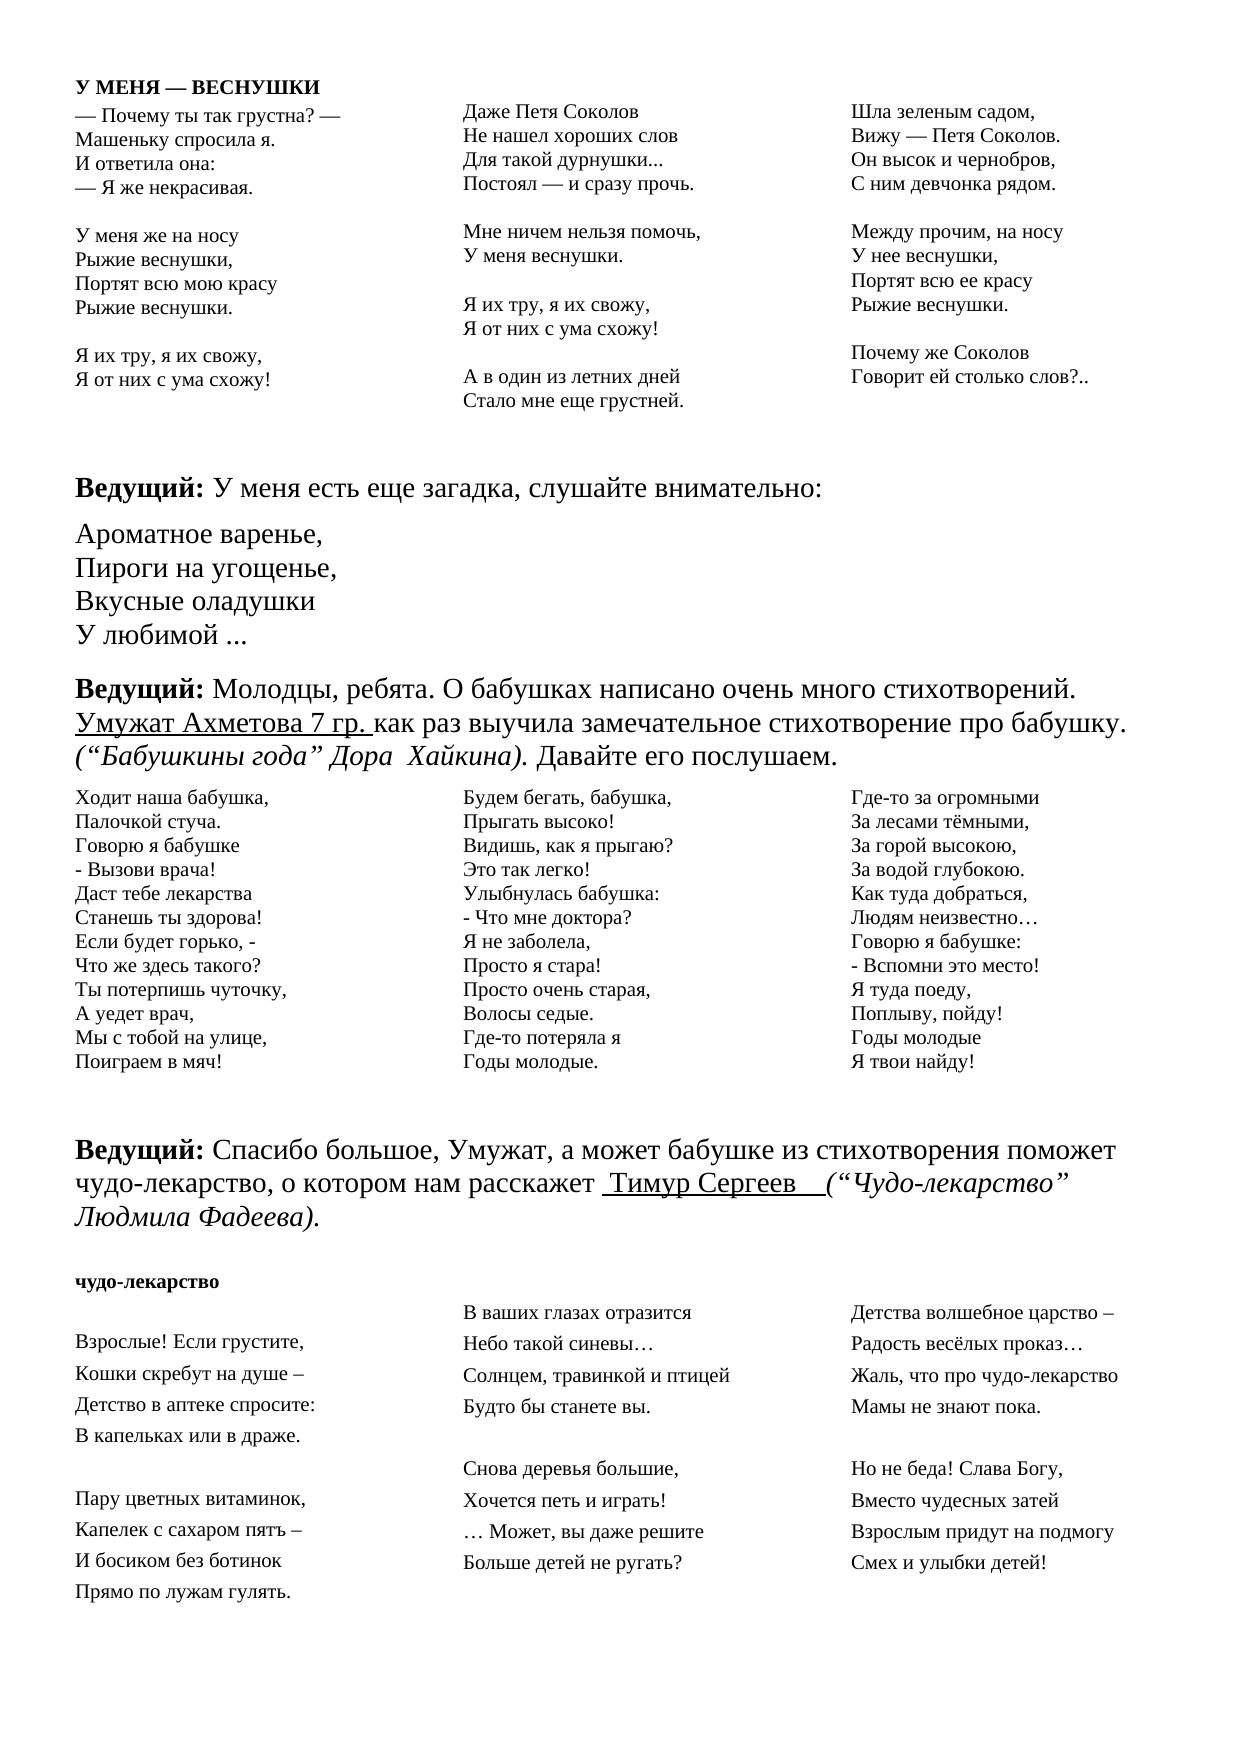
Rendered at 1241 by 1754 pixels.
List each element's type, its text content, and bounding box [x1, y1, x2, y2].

text — Почему ты так грустна? — [75, 103, 389, 127]
text Машеньку спросила я. [75, 127, 389, 151]
text Говорит ей столько слов?.. [851, 364, 1165, 388]
text Я от них с ума схожу! [463, 316, 777, 340]
text Рыжие веснушки. [851, 292, 1165, 316]
text Взрослые! Если грустите, Кошки скребут на душе – Детство в аптеке спросите: В капельках или в драже. Пару цветных витаминок, Капелек с сахаром пятъ – И босиком без ботинок Прямо по лужам гулять. В ваших глазах отразится Небо такой синевы… Солнцем, травинкой и птицей Будто бы станете вы. Снова деревья большие, Хочется петь и играть! … Может, вы даже решите Больше детей не ругать? Детства волшебное царство – Радость весёлых проказ… Жаль, что про чудо-лекарство Мамы не знают пока. Но не беда! Слава Богу, Вместо чудесных затей Взрослым придут на подмогу Смех и улыбки детей! [463, 1262, 777, 1574]
text Портят всю ее красу [851, 267, 1165, 292]
text Взрослые! Если грустите, Кошки скребут на душе – Детство в аптеке спросите: В капельках или в драже. Пару цветных витаминок, Капелек с сахаром пятъ – И босиком без ботинок Прямо по лужам гулять. В ваших глазах отразится Небо такой синевы… Солнцем, травинкой и птицей Будто бы станете вы. Снова деревья большие, Хочется петь и играть! … Может, вы даже решите Больше детей не ругать? Детства волшебное царство – Радость весёлых проказ… Жаль, что про чудо-лекарство Мамы не знают пока. Но не беда! Слава Богу, Вместо чудесных затей Взрослым придут на подмогу Смех и улыбки детей! [75, 1322, 389, 1603]
text У нее веснушки, [851, 243, 1165, 267]
text Ходит наша бабушка, Палочкой стуча. Говорю я бабушке - Вызови врача! Даст тебе лекарства Станешь ты здорова! Если будет горько, - Что же здесь такого? Ты потерпишь чуточку, А уедет врач, Мы с тобой на улице, Поиграем в мяч! Будем бегать, бабушка, Прыгать высоко! Видишь, как я прыгаю? Это так легко! Улыбнулась бабушка: - Что мне доктора? Я не заболела, Просто я стара! Просто очень старая, Волосы седые. Где-то потеряла я Годы молодые. Где-то за огромными За лесами тёмными, За горой высокою, За водой глубокою. Как туда добраться, Людям неизвестно… Говорю я бабушке: - Вспомни это место! Я туда поеду, Поплыву, пойду! Годы молодые Я твои найду! [75, 784, 389, 1073]
text Портят всю мою красу [75, 271, 389, 295]
text Я от них с ума схожу! [75, 367, 389, 391]
text С ним девчонка рядом. [851, 171, 1165, 195]
text Почему же Соколов [851, 340, 1165, 364]
text Стало мне еще грустней. [463, 388, 777, 412]
text А в один из летних дней [463, 364, 777, 388]
text У меня же на носу [75, 223, 389, 247]
text Для такой дурнушки... [463, 147, 777, 171]
text Ароматное варенье, Пироги на угощенье, Вкусные оладушки У любимой ... [75, 516, 1165, 651]
text И ответила она: [75, 151, 389, 175]
text Ведущий: Молодцы, ребята. О бабушках написано очень много стихотворений. Умужат Ахметова 7 гр. как раз выучила замечательное стихотворение про бабушку. (“Бабушкины года” Дора Хайкина). Давайте его послушаем. [75, 671, 1165, 772]
text Рыжие веснушки, [75, 247, 389, 271]
text Не нашел хороших слов [463, 123, 777, 147]
text Взрослые! Если грустите, Кошки скребут на душе – Детство в аптеке спросите: В капельках или в драже. Пару цветных витаминок, Капелек с сахаром пятъ – И босиком без ботинок Прямо по лужам гулять. В ваших глазах отразится Небо такой синевы… Солнцем, травинкой и птицей Будто бы станете вы. Снова деревья большие, Хочется петь и играть! … Может, вы даже решите Больше детей не ругать? Детства волшебное царство – Радость весёлых проказ… Жаль, что про чудо-лекарство Мамы не знают пока. Но не беда! Слава Богу, Вместо чудесных затей Взрослым придут на подмогу Смех и улыбки детей! [851, 1262, 1165, 1574]
subtitle У МЕНЯ — ВЕСНУШКИ [75, 75, 389, 99]
text — Я же некрасивая. [75, 175, 389, 199]
text Он высок и чернобров, [851, 147, 1165, 171]
text Я их тру, я их свожу, [463, 292, 777, 316]
text У меня веснушки. [463, 243, 777, 267]
text Я их тру, я их свожу, [75, 343, 389, 367]
text Рыжие веснушки. [75, 295, 389, 319]
text Ходит наша бабушка, Палочкой стуча. Говорю я бабушке - Вызови врача! Даст тебе лекарства Станешь ты здорова! Если будет горько, - Что же здесь такого? Ты потерпишь чуточку, А уедет врач, Мы с тобой на улице, Поиграем в мяч! Будем бегать, бабушка, Прыгать высоко! Видишь, как я прыгаю? Это так легко! Улыбнулась бабушка: - Что мне доктора? Я не заболела, Просто я стара! Просто очень старая, Волосы седые. Где-то потеряла я Годы молодые. Где-то за огромными За лесами тёмными, За горой высокою, За водой глубокою. Как туда добраться, Людям неизвестно… Говорю я бабушке: - Вспомни это место! Я туда поеду, Поплыву, пойду! Годы молодые Я твои найду! [851, 784, 1165, 1073]
text Мне ничем нельзя помочь, [463, 219, 777, 243]
text Ходит наша бабушка, Палочкой стуча. Говорю я бабушке - Вызови врача! Даст тебе лекарства Станешь ты здорова! Если будет горько, - Что же здесь такого? Ты потерпишь чуточку, А уедет врач, Мы с тобой на улице, Поиграем в мяч! Будем бегать, бабушка, Прыгать высоко! Видишь, как я прыгаю? Это так легко! Улыбнулась бабушка: - Что мне доктора? Я не заболела, Просто я стара! Просто очень старая, Волосы седые. Где-то потеряла я Годы молодые. Где-то за огромными За лесами тёмными, За горой высокою, За водой глубокою. Как туда добраться, Людям неизвестно… Говорю я бабушке: - Вспомни это место! Я туда поеду, Поплыву, пойду! Годы молодые Я твои найду! [463, 784, 777, 1073]
text Вижу — Петя Соколов. [851, 123, 1165, 147]
text Ведущий: Спасибо большое, Умужат, а может бабушке из стихотворения поможет чудо-лекарство, о котором нам расскажет Тимур Сергеев (“Чудо-лекарство” Людмила Фадеева). [75, 1132, 1165, 1232]
text Между прочим, на носу [851, 219, 1165, 243]
text Постоял — и сразу прочь. [463, 171, 777, 195]
text Ведущий: У меня есть еще загадка, слушайте внимательно: [75, 470, 1165, 504]
text Шла зеленым садом, [851, 99, 1165, 123]
text Даже Петя Соколов [463, 99, 777, 123]
text чудо-лекарствоДля всех [75, 1262, 389, 1293]
